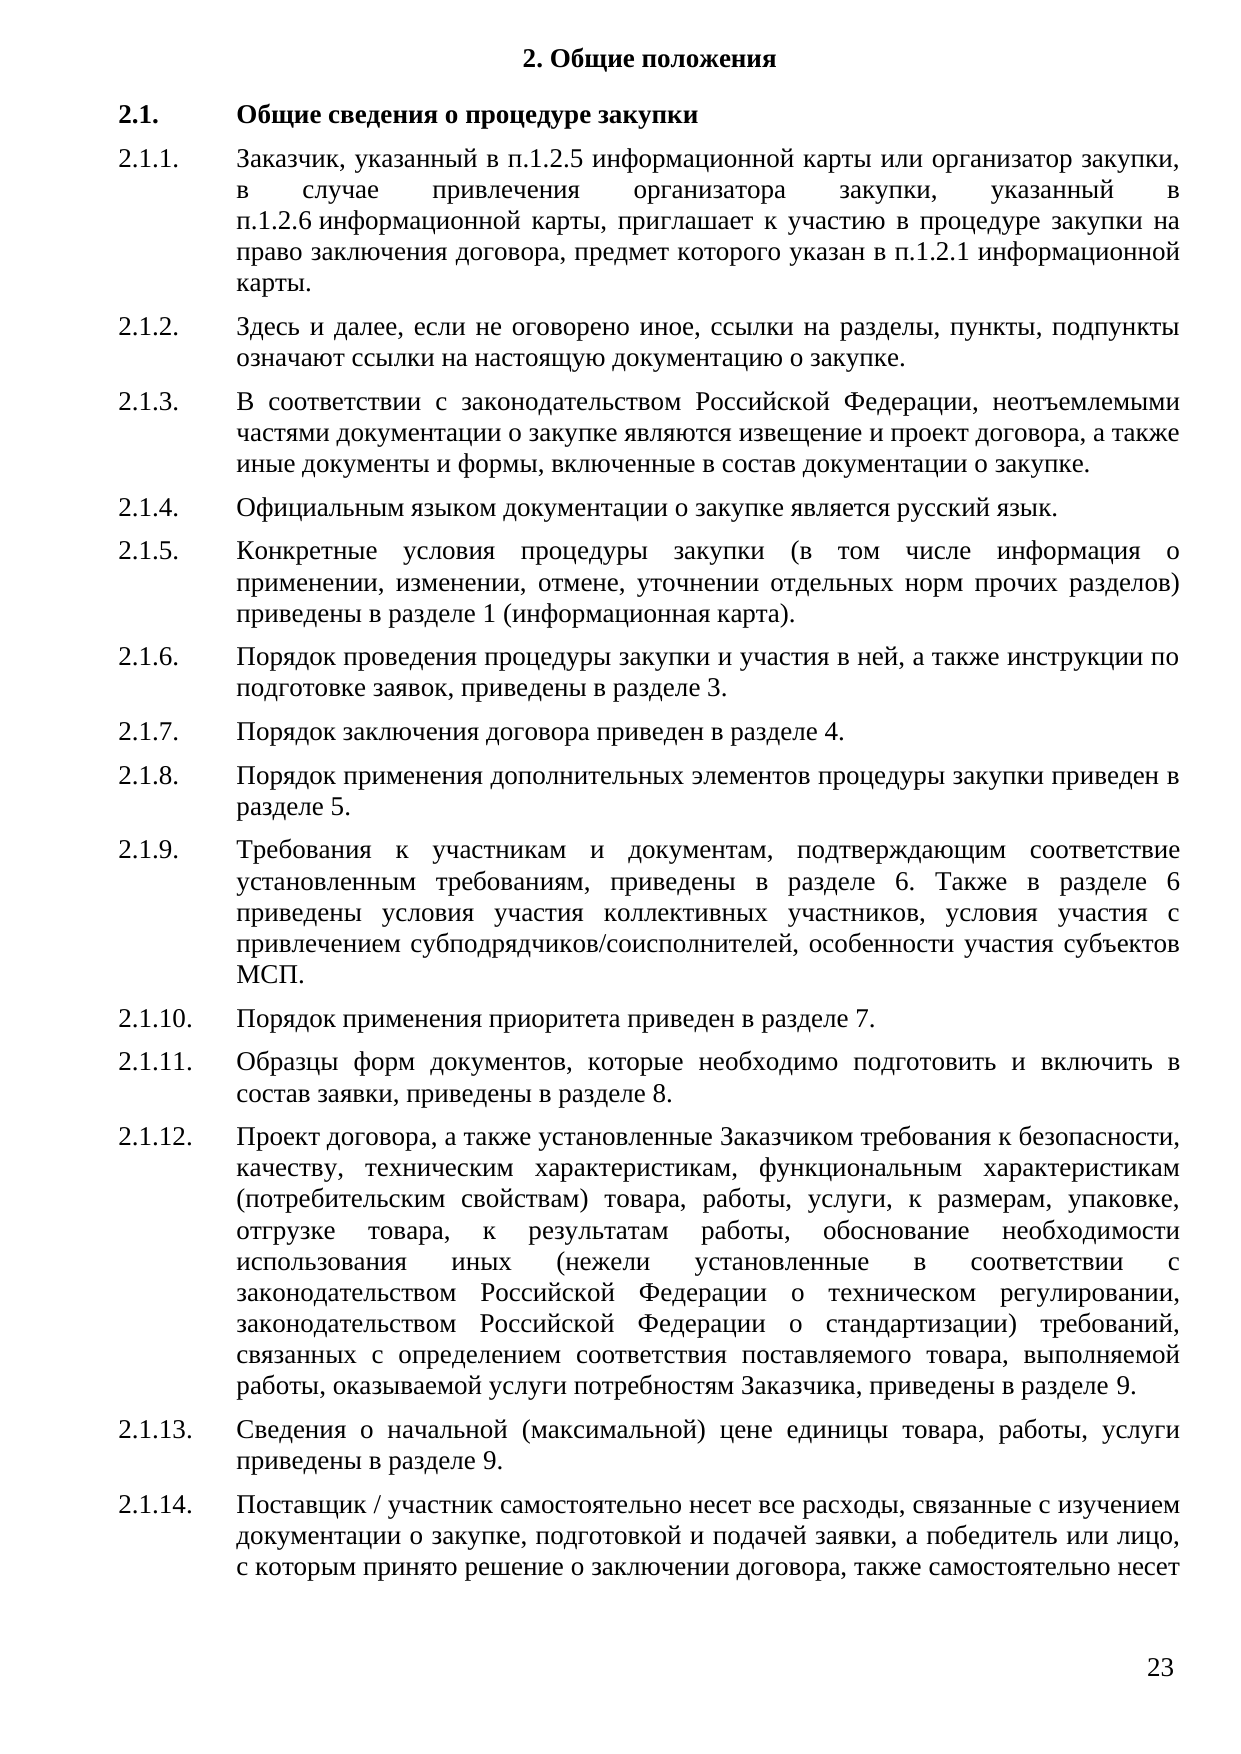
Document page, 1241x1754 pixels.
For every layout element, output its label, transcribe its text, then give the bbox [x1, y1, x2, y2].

text Здесь и далее, если не оговорено иное, ссылки на разделы, пункты, подпункты означают ссылки на настоящую документацию о закупке. [118, 310, 1181, 372]
text Порядок проведения процедуры закупки и участия в ней, а также инструкции по подготовке заявок, приведены в разделе 3. [118, 640, 1181, 703]
text 2. Общие положения [118, 42, 1181, 73]
text Заказчик, указанный в п.1.2.5 информационной карты или организатор закупки, в случае привлечения организатора закупки, указанный в п.1.2.6 информационной карты, приглашает к участию в процедуре закупки на право заключения договора, предмет которого указан в п.1.2.1 информационной карты. [118, 142, 1181, 298]
list Сведения о начальной (максимальной) цене единицы товара, работы, услуги приведены в разделе 9. [118, 1413, 1181, 1475]
list Проект договора, а также установленные Заказчиком требования к безопасности, качеству, техническим характеристикам, функциональным характеристикам (потребительским свойствам) товара, работы, услуги, к размерам, упаковке, отгрузке товара, к результатам работы, обоснование необходимости использования иных (нежели установленные в соответствии с законодательством Российской Федерации о техническом регулировании, законодательством Российской Федерации о стандартизации) требований, связанных с определением соответствия поставляемого товара, выполняемой работы, оказываемой услуги потребностям Заказчика, приведены в разделе 9. [118, 1120, 1181, 1401]
text Требования к участникам и документам, подтверждающим соответствие установленным требованиям, приведены в разделе 6. Также в разделе 6 приведены условия участия коллективных участников, условия участия с привлечением субподрядчиков/соисполнителей, особенности участия субъектов МСП. [118, 834, 1181, 989]
text Общие сведения о процедуре закупки [118, 98, 1181, 129]
text Конкретные условия процедуры закупки (в том числе информация о применении, изменении, отмене, уточнении отдельных норм прочих разделов) приведены в разделе 1 (информационная карта). [118, 534, 1181, 628]
text Порядок применения приоритета приведен в разделе 7. [118, 1002, 1181, 1033]
text Официальным языком документации о закупке является русский язык. [118, 491, 1181, 522]
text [118, 1488, 1181, 1581]
text В соответствии с законодательством Российской Федерации, неотъемлемыми частями документации о закупке являются извещение и проект договора, а также иные документы и формы, включенные в состав документации о закупке. [118, 385, 1181, 478]
text Порядок применения дополнительных элементов процедуры закупки приведен в разделе 5. [118, 759, 1181, 821]
text Порядок заключения договора приведен в разделе 4. [118, 715, 1181, 746]
text Образцы форм документов, которые необходимо подготовить и включить в состав заявки, приведены в разделе 8. [118, 1046, 1181, 1108]
